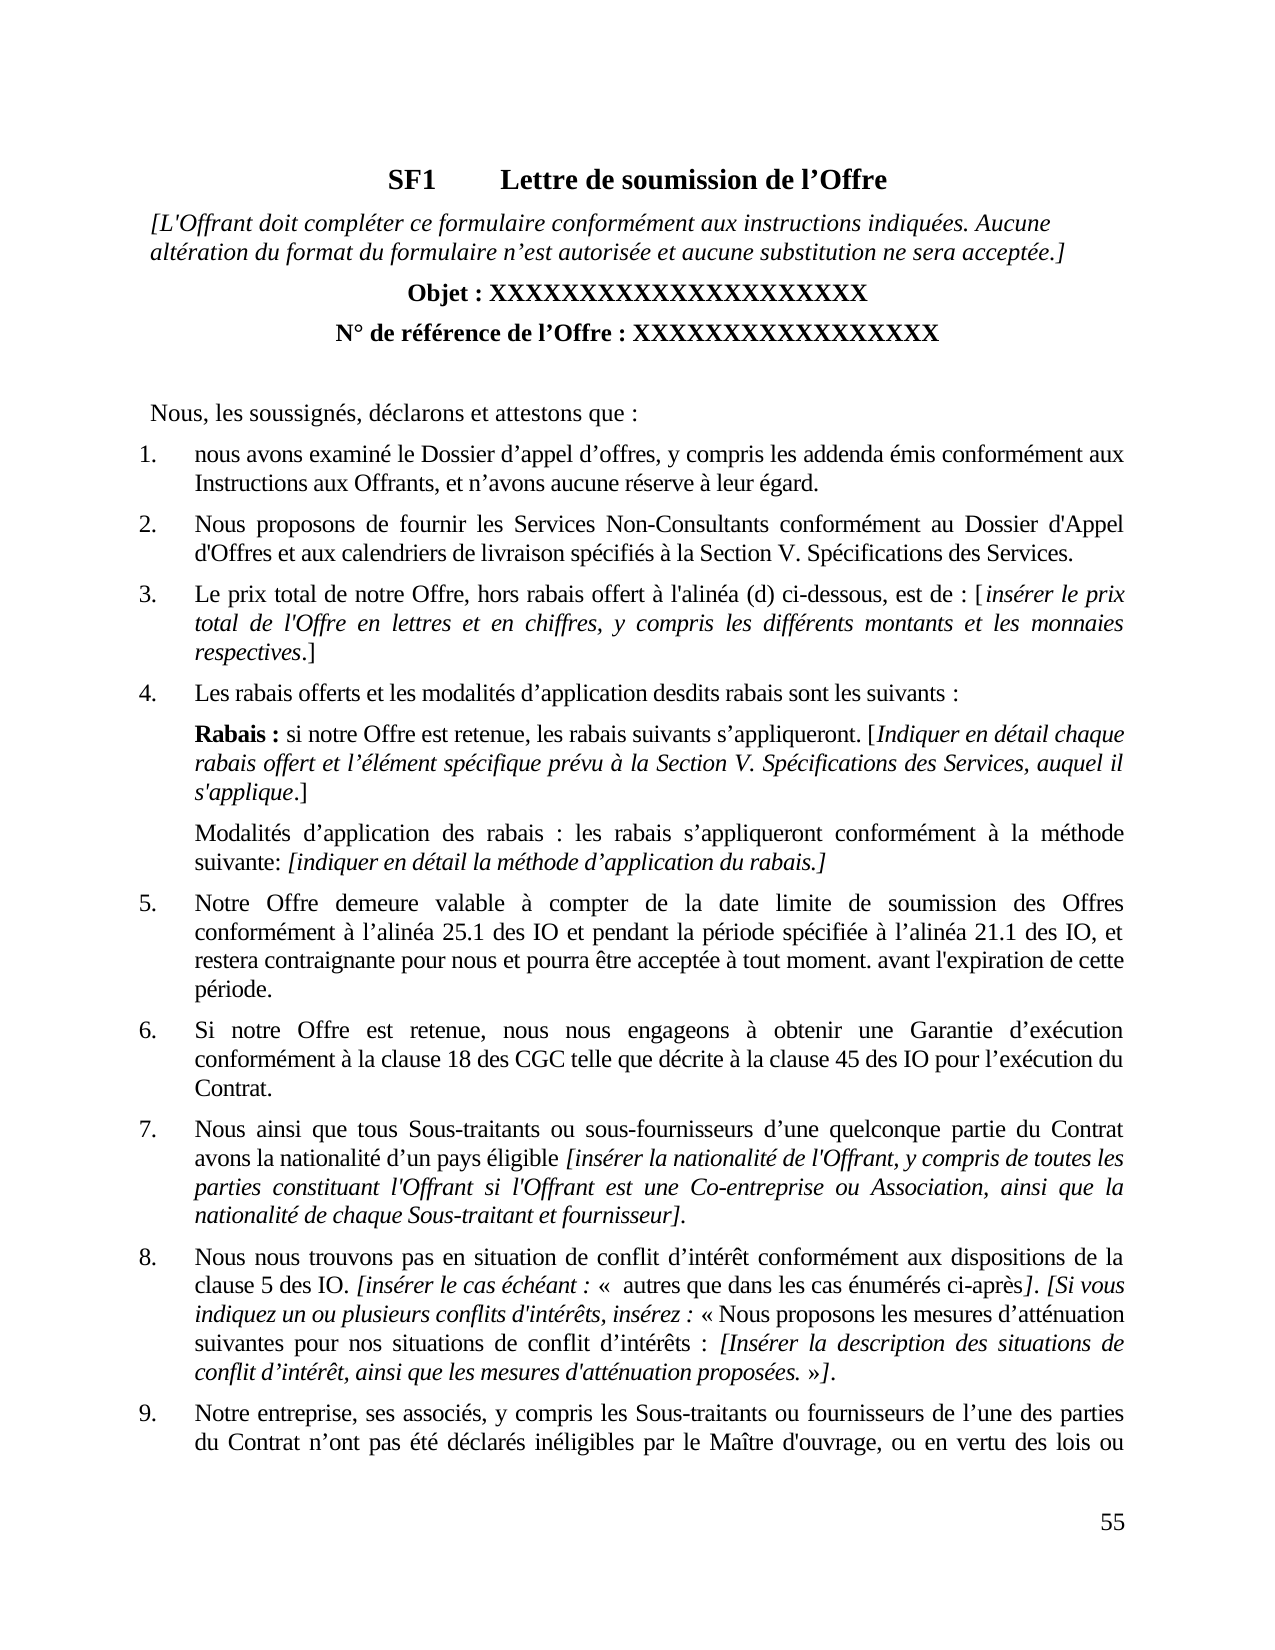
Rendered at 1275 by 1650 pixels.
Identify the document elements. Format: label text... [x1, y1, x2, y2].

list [157, 1398, 1125, 1456]
list Les rabais offerts et les modalités d’application desdits rabais sont les suivants : [157, 678, 1125, 707]
list Nous ainsi que tous Sous-traitants ou sous-fournisseurs d’une quelconque partie du Contrat avons la nationalité d’un pays éligible [insérer la nationalité de l'Offrant, y compris de toutes les parties constituant l'Offrant si l'Offrant est une Co-entreprise ou Association, ainsi que la nationalité de chaque Sous-traitant et fournisseur]. [157, 1114, 1125, 1229]
text N° de référence de l’Offre : XXXXXXXXXXXXXXXXX [150, 318, 1125, 346]
subtitle Nous, les soussignés, déclarons et attestons que : [150, 398, 1125, 427]
text Objet : XXXXXXXXXXXXXXXXXXXXX [150, 278, 1125, 307]
subtitle Lettre de soumission de l’Offre [150, 162, 1125, 196]
list Nous proposons de fournir les Services Non-Consultants conformément au Dossier d'Appel d'Offres et aux calendriers de livraison spécifiés à la Section V. Spécifications des Services. [157, 509, 1125, 567]
list Si notre Offre est retenue, nous nous engageons à obtenir une Garantie d’exécution conformément à la clause 18 des CGC telle que décrite à la clause 45 des IO pour l’exécution du Contrat. [157, 1016, 1125, 1102]
text Rabais : si notre Offre est retenue, les rabais suivants s’appliqueront. [Indiquer en détail chaque rabais offert et l’élément spécifique prévu à la Section V. Spécifications des Services, auquel il s'applique.] [194, 719, 1125, 806]
text Modalités d’application des rabais : les rabais s’appliqueront conformément à la méthode suivante: [indiquer en détail la méthode d’application du rabais.] [194, 818, 1125, 876]
list Le prix total de notre Offre, hors rabais offert à l'alinéa (d) ci-dessous, est de : [insérer le prix total de l'Offre en lettres et en chiffres, y compris les différents montants et les monnaies respectives.] [157, 579, 1125, 666]
list Notre Offre demeure valable à compter de la date limite de soumission des Offres conformément à l’alinéa 25.1 des IO et pendant la période spécifiée à l’alinéa 21.1 des IO, et restera contraignante pour nous et pourra être acceptée à tout moment. avant l'expiration de cette période. [157, 888, 1125, 1003]
list Nous nous trouvons pas en situation de conflit d’intérêt conformément aux dispositions de la clause 5 des IO. [insérer le cas échéant : « autres que dans les cas énumérés ci-après]. [Si vous indiquez un ou plusieurs conflits d'intérêts, insérez : « Nous proposons les mesures d’atténuation suivantes pour nos situations de conflit d’intérêts : [Insérer la description des situations de conflit d’intérêt, ainsi que les mesures d'atténuation proposées. »]. [157, 1242, 1125, 1386]
subtitle [L'Offrant doit compléter ce formulaire conformément aux instructions indiquées. Aucune altération du format du formulaire n’est autorisée et aucune substitution ne sera acceptée.] [150, 208, 1125, 266]
list nous avons examiné le Dossier d’appel d’offres, y compris les addenda émis conformément aux Instructions aux Offrants, et n’avons aucune réserve à leur égard. [157, 439, 1125, 497]
